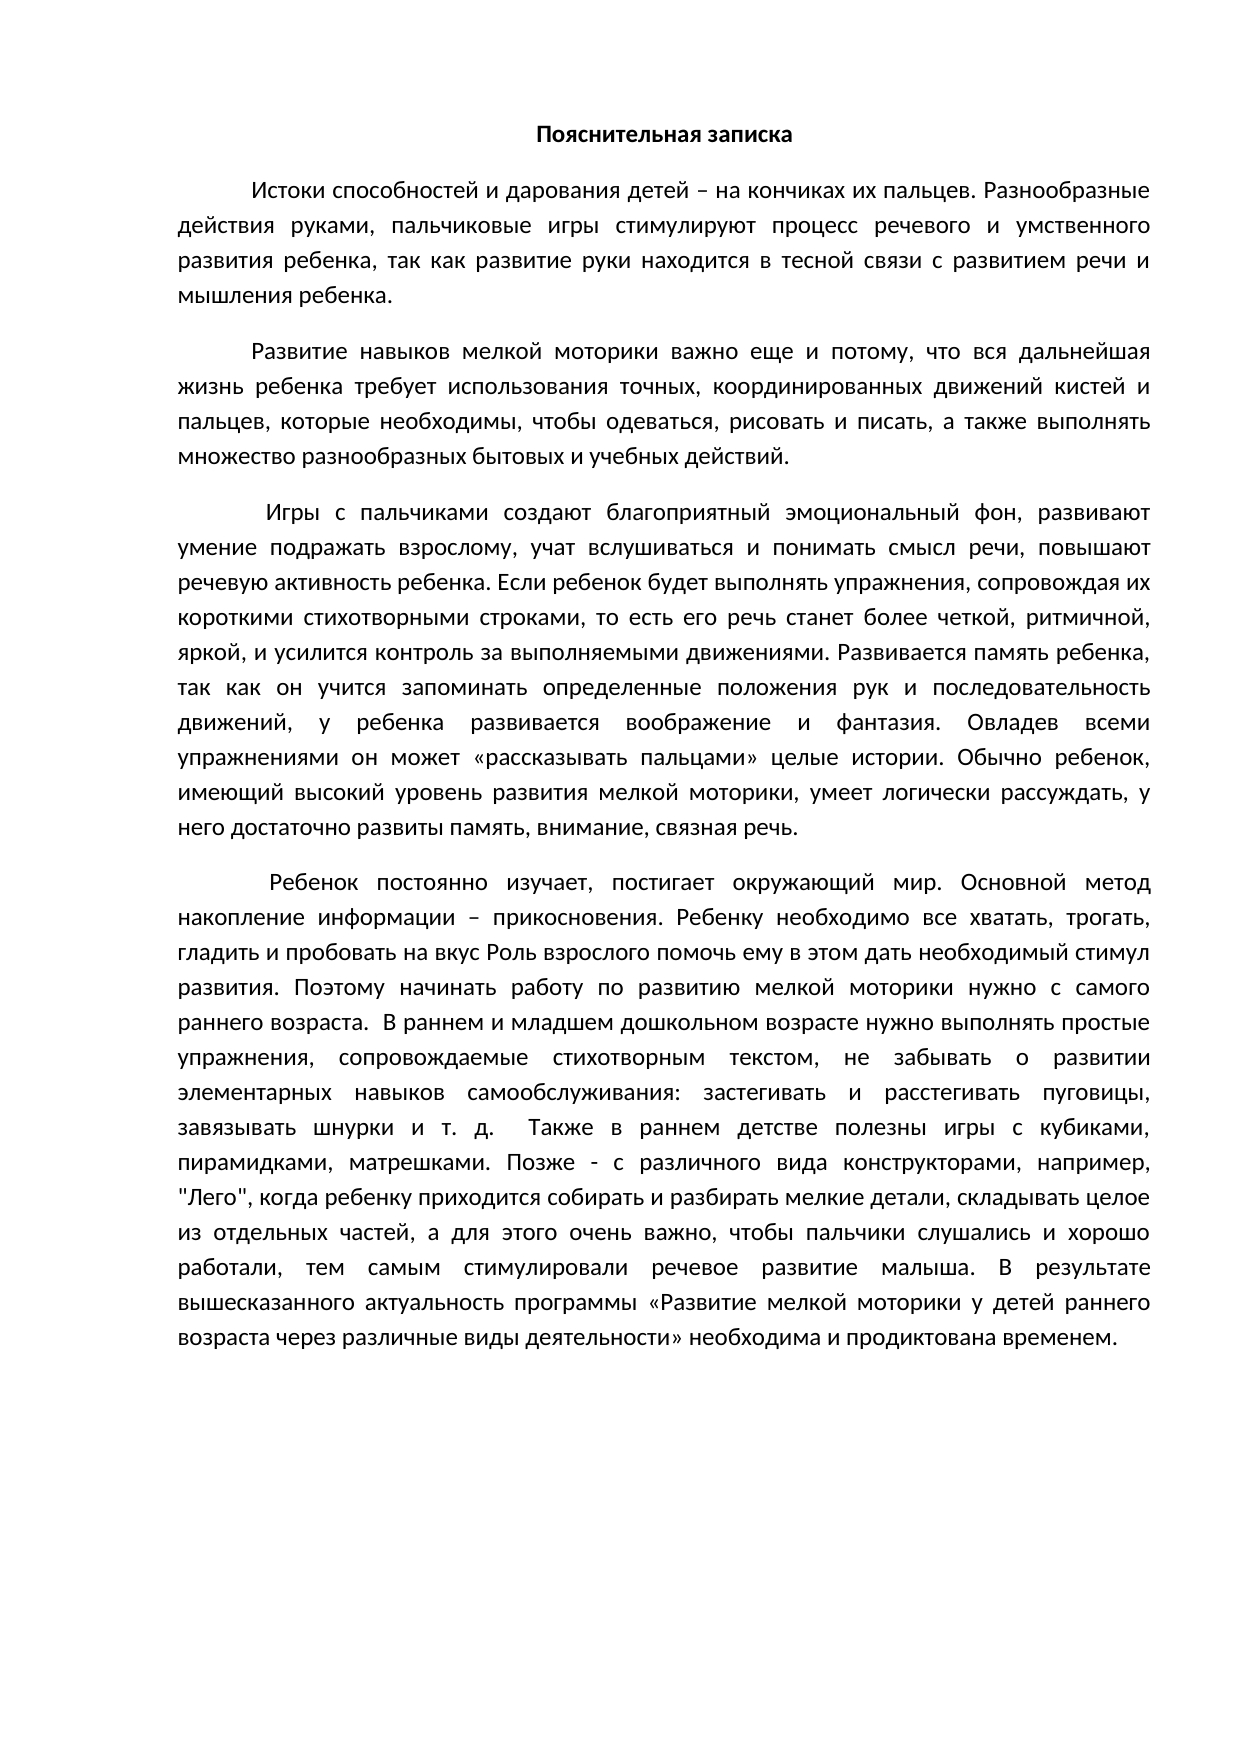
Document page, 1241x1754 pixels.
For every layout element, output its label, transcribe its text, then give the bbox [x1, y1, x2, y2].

text Ребенок постоянно изучает, постигает окружающий мир. Основной метод накопление информации – прикосновения. Ребенку необходимо все хватать, трогать, гладить и пробовать на вкус Роль взрослого помочь ему в этом дать необходимый стимул развития. Поэтому начинать работу по развитию мелкой моторики нужно с самого раннего возраста. В раннем и младшем дошкольном возрасте нужно выполнять простые упражнения, сопровождаемые стихотворным текстом, не забывать о развитии элементарных навыков самообслуживания: застегивать и расстегивать пуговицы, завязывать шнурки и т. д. Также в раннем детстве полезны игры с кубиками, пирамидками, матрешками. Позже - с различного вида конструкторами, например, "Лего", когда ребенку приходится собирать и разбирать мелкие детали, складывать целое из отдельных частей, а для этого очень важно, чтобы пальчики слушались и хорошо работали, тем самым стимулировали речевое развитие малыша. В результате вышесказанного актуальность программы «Развитие мелкой моторики у детей раннего возраста через различные виды деятельности» необходима и продиктована временем. [177, 866, 1152, 1352]
text Развитие навыков мелкой моторики важно еще и потому, что вся дальнейшая жизнь ребенка требует использования точных, координированных движений кистей и пальцев, которые необходимы, чтобы одеваться, рисовать и писать, а также выполнять множество разнообразных бытовых и учебных действий. [177, 335, 1152, 470]
text Игры с пальчиками создают благоприятный эмоциональный фон, развивают умение подражать взрослому, учат вслушиваться и понимать смысл речи, повышают речевую активность ребенка. Если ребенок будет выполнять упражнения, сопровождая их короткими стихотворными строками, то есть его речь станет более четкой, ритмичной, яркой, и усилится контроль за выполняемыми движениями. Развивается память ребенка, так как он учится запоминать определенные положения рук и последовательность движений, у ребенка развивается воображение и фантазия. Овладев всеми упражнениями он может «рассказывать пальцами» целые истории. Обычно ребенок, имеющий высокий уровень развития мелкой моторики, умеет логически рассуждать, у него достаточно развиты память, внимание, связная речь. [177, 496, 1152, 841]
text Истоки способностей и дарования детей – на кончиках их пальцев. Разнообразные действия руками, пальчиковые игры стимулируют процесс речевого и умственного развития ребенка, так как развитие руки находится в тесной связи с развитием речи и мышления ребенка. [177, 174, 1152, 309]
text Пояснительная записка [177, 118, 1152, 149]
